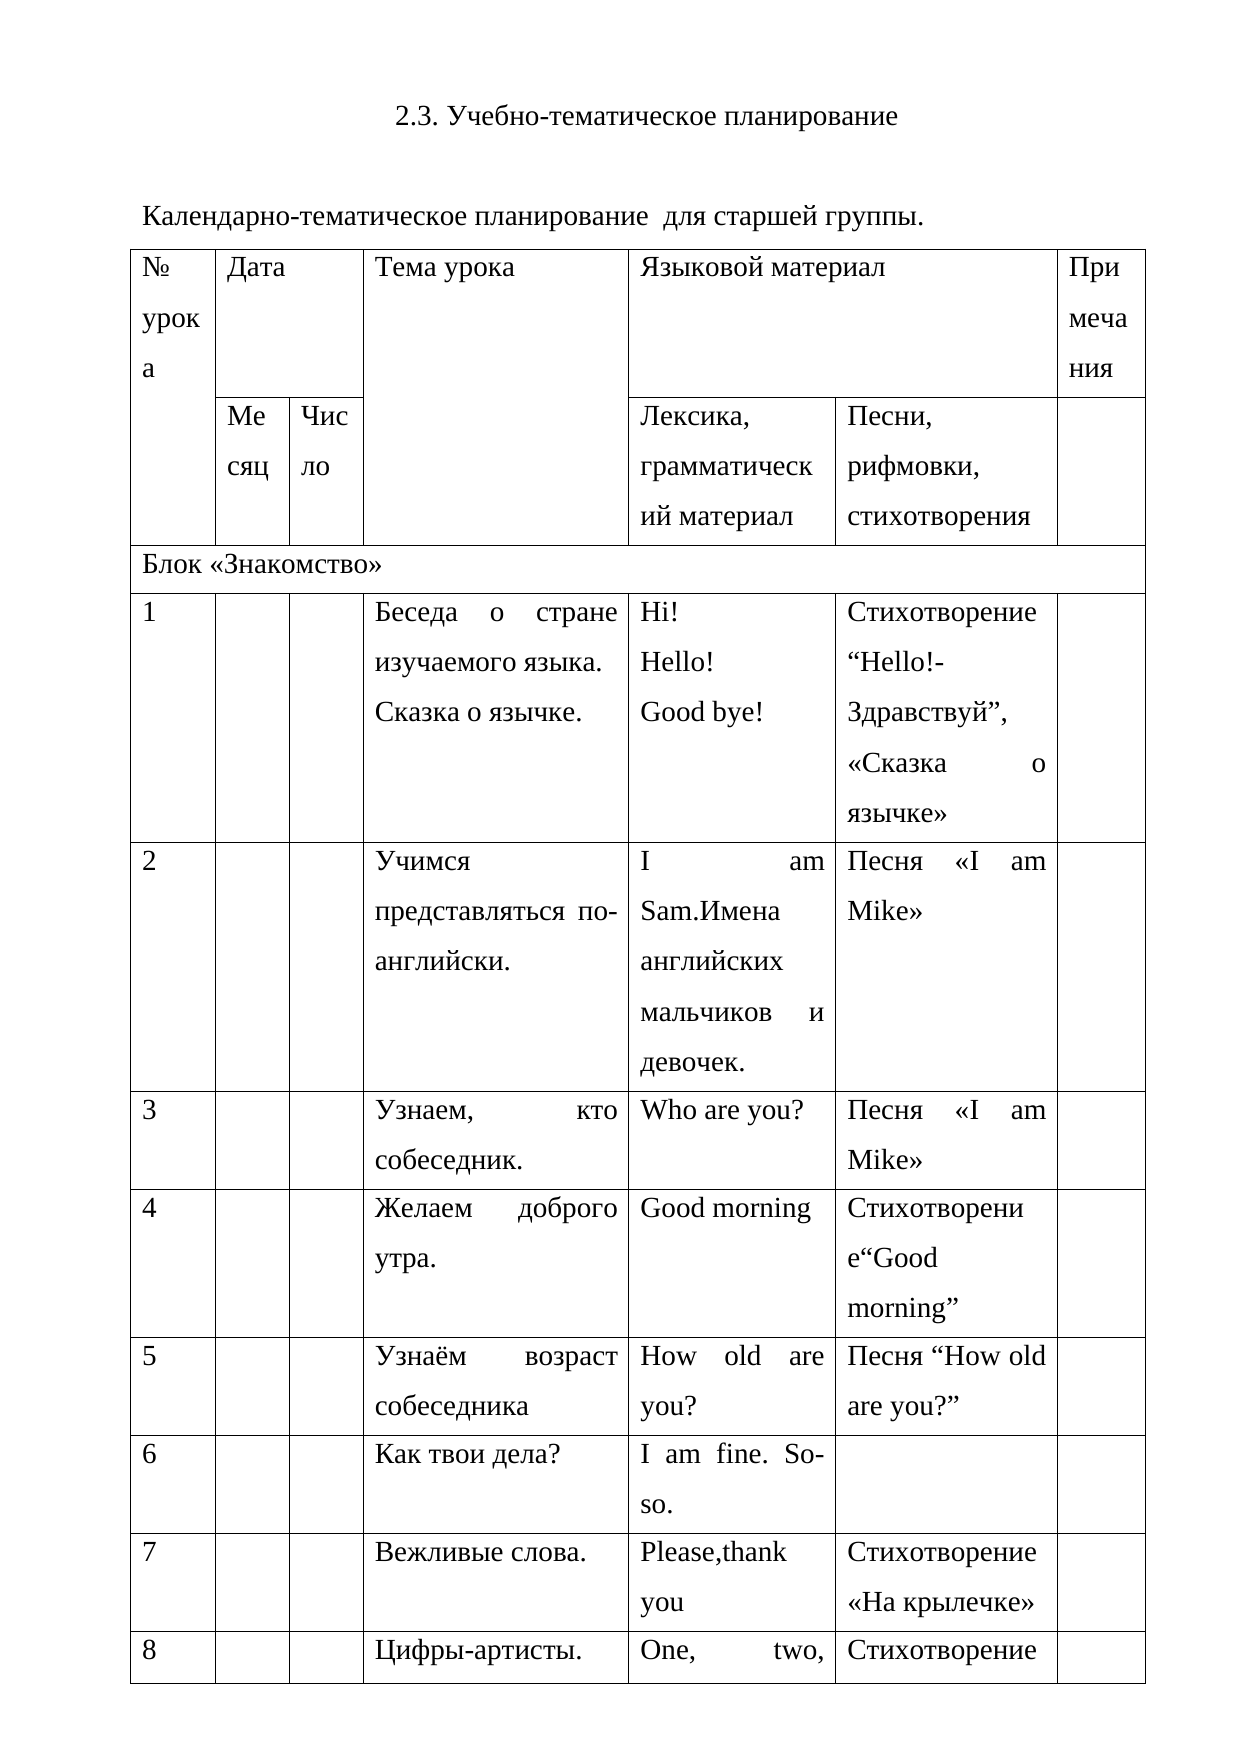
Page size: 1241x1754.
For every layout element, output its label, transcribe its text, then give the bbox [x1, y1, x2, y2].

table_cell 5 [131, 1338, 215, 1435]
table_cell Беседа о стране изучаемого языка. Сказка о язычке. [364, 594, 628, 842]
table_header Языковой материал [629, 250, 1057, 397]
table_cell 7 [131, 1534, 215, 1631]
table_cell Узнаём возраст собеседника [364, 1338, 628, 1435]
table_cell [290, 843, 363, 1091]
table_cell [290, 1632, 363, 1682]
table_cell [1058, 1190, 1145, 1337]
table_cell Песни, рифмовки, стихотворения [836, 398, 1057, 545]
text 2.3. Учебно-тематическое планирование [142, 98, 1152, 131]
table_cell Песня «I am Mike» [836, 1092, 1057, 1189]
table_cell Вежливые слова. [364, 1534, 628, 1631]
table_cell [216, 1092, 289, 1189]
table_cell [290, 1338, 363, 1435]
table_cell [836, 1632, 1057, 1682]
table_cell 4 [131, 1190, 215, 1337]
table_cell 2 [131, 843, 215, 1091]
table_cell [290, 1190, 363, 1337]
text Календарно-тематическое планирование для старшей группы. [142, 198, 1152, 232]
table_header № урока [131, 250, 215, 545]
table_cell [216, 594, 289, 842]
table_cell How old are you? [629, 1338, 835, 1435]
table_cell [364, 1632, 628, 1682]
table_cell [290, 1436, 363, 1533]
table_cell Число [290, 398, 363, 545]
table_cell [216, 1436, 289, 1533]
table_cell I am Sam.Имена английских мальчиков и девочек. [629, 843, 835, 1091]
table_cell [1058, 398, 1145, 545]
table_cell [836, 1436, 1057, 1533]
table_cell [1058, 1338, 1145, 1435]
table_cell Желаем доброго утра. [364, 1190, 628, 1337]
table_header Дата [216, 250, 363, 397]
table_cell [1058, 1632, 1145, 1682]
table_cell Hi! Hello! Good bye! [629, 594, 835, 842]
table_cell [1058, 594, 1145, 842]
table_cell [216, 843, 289, 1091]
table_cell [290, 1534, 363, 1631]
table_cell I am fine. So-so. [629, 1436, 835, 1533]
table_cell Песня “How old are you?” [836, 1338, 1057, 1435]
table_cell Good morning [629, 1190, 835, 1337]
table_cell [629, 1632, 835, 1682]
table_header Примечания [1058, 250, 1145, 397]
table_cell Блок «Знакомство» [131, 546, 1145, 593]
table_cell [216, 1534, 289, 1631]
table_cell Please,thank you [629, 1534, 835, 1631]
table_cell [216, 1632, 289, 1682]
table_cell Стихотворение «На крылечке» [836, 1534, 1057, 1631]
table_cell [1058, 1436, 1145, 1533]
table_cell Who are you? [629, 1092, 835, 1189]
table_cell Узнаем, кто собеседник. [364, 1092, 628, 1189]
table_cell [1058, 1092, 1145, 1189]
table_cell [290, 594, 363, 842]
table_cell 3 [131, 1092, 215, 1189]
table_cell [1058, 843, 1145, 1091]
table_cell Месяц [216, 398, 289, 545]
table_cell Учимся представляться по-английски. [364, 843, 628, 1091]
table_cell Стихотворение “Hello!-Здравствуй”, «Сказка о язычке» [836, 594, 1057, 842]
table_cell 1 [131, 594, 215, 842]
table_cell Лексика, грамматический материал [629, 398, 835, 545]
table_header Тема урока [364, 250, 628, 545]
table_cell [216, 1190, 289, 1337]
table_cell Стихотворение“Good morning” [836, 1190, 1057, 1337]
table_cell Песня «I am Mike» [836, 843, 1057, 1091]
table_cell [1058, 1534, 1145, 1631]
table_cell [216, 1338, 289, 1435]
table_cell 8 [131, 1632, 215, 1682]
table_cell 6 [131, 1436, 215, 1533]
table_cell [290, 1092, 363, 1189]
table_cell Как твои дела? [364, 1436, 628, 1533]
